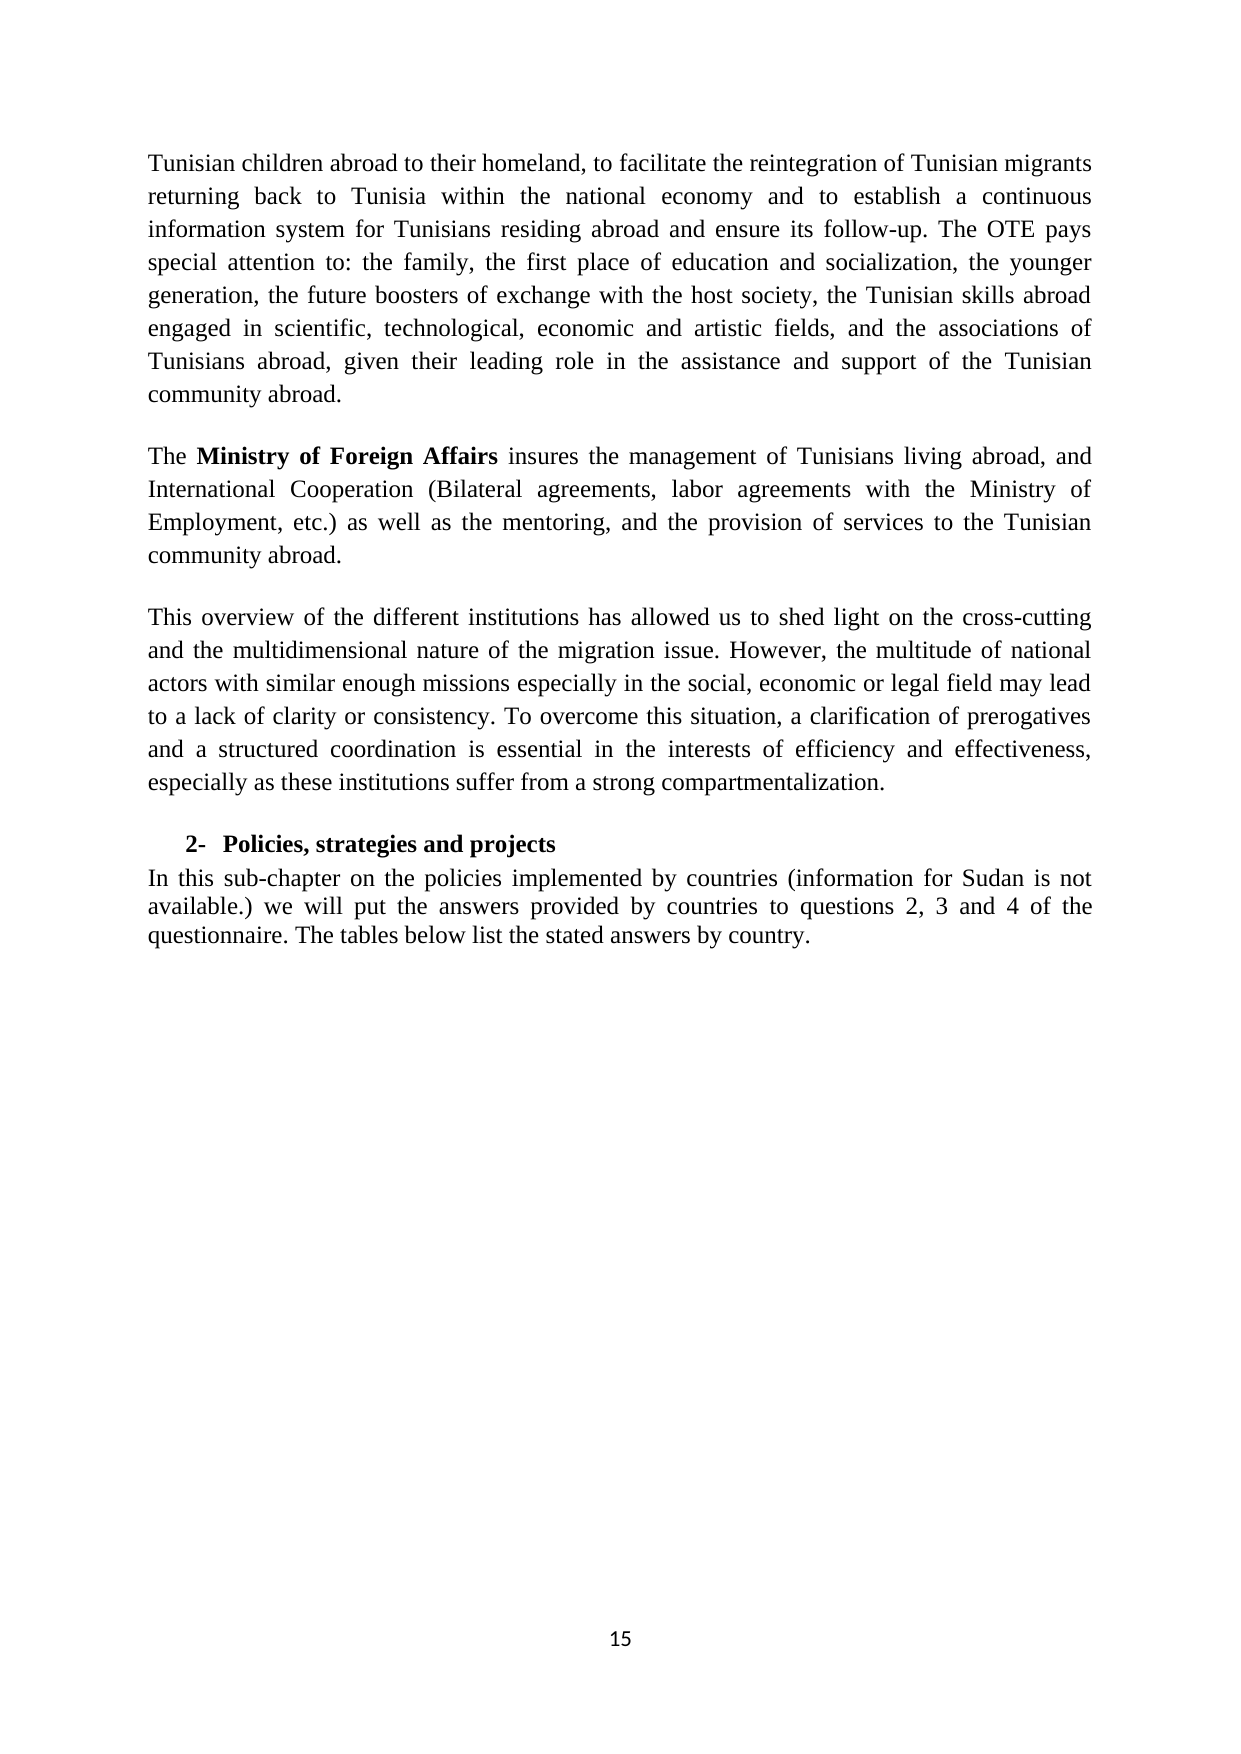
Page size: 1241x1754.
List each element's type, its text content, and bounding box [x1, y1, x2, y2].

text In this sub-chapter on the policies implemented by countries (information for Sudan is not available.) we will put the answers provided by countries to questions 2, 3 and 4 of the questionnaire. The tables below list the stated answers by country. [148, 863, 1092, 949]
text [148, 148, 1092, 408]
text The Ministry of Foreign Affairs insures the management of Tunisians living abroad, and International Cooperation (Bilateral agreements, labor agreements with the Ministry of Employment, etc.) as well as the mentoring, and the provision of services to the Tunisian community abroad. [148, 441, 1092, 569]
subtitle Policies, strategies and projects [185, 829, 1092, 858]
text This overview of the different institutions has allowed us to shed light on the cross-cutting and the multidimensional nature of the migration issue. However, the multitude of national actors with similar enough missions especially in the social, economic or legal field may lead to a lack of clarity or consistency. To overcome this situation, a clarification of prerogatives and a structured coordination is essential in the interests of efficiency and effectiveness, especially as these institutions suffer from a strong compartmentalization. [148, 602, 1092, 796]
